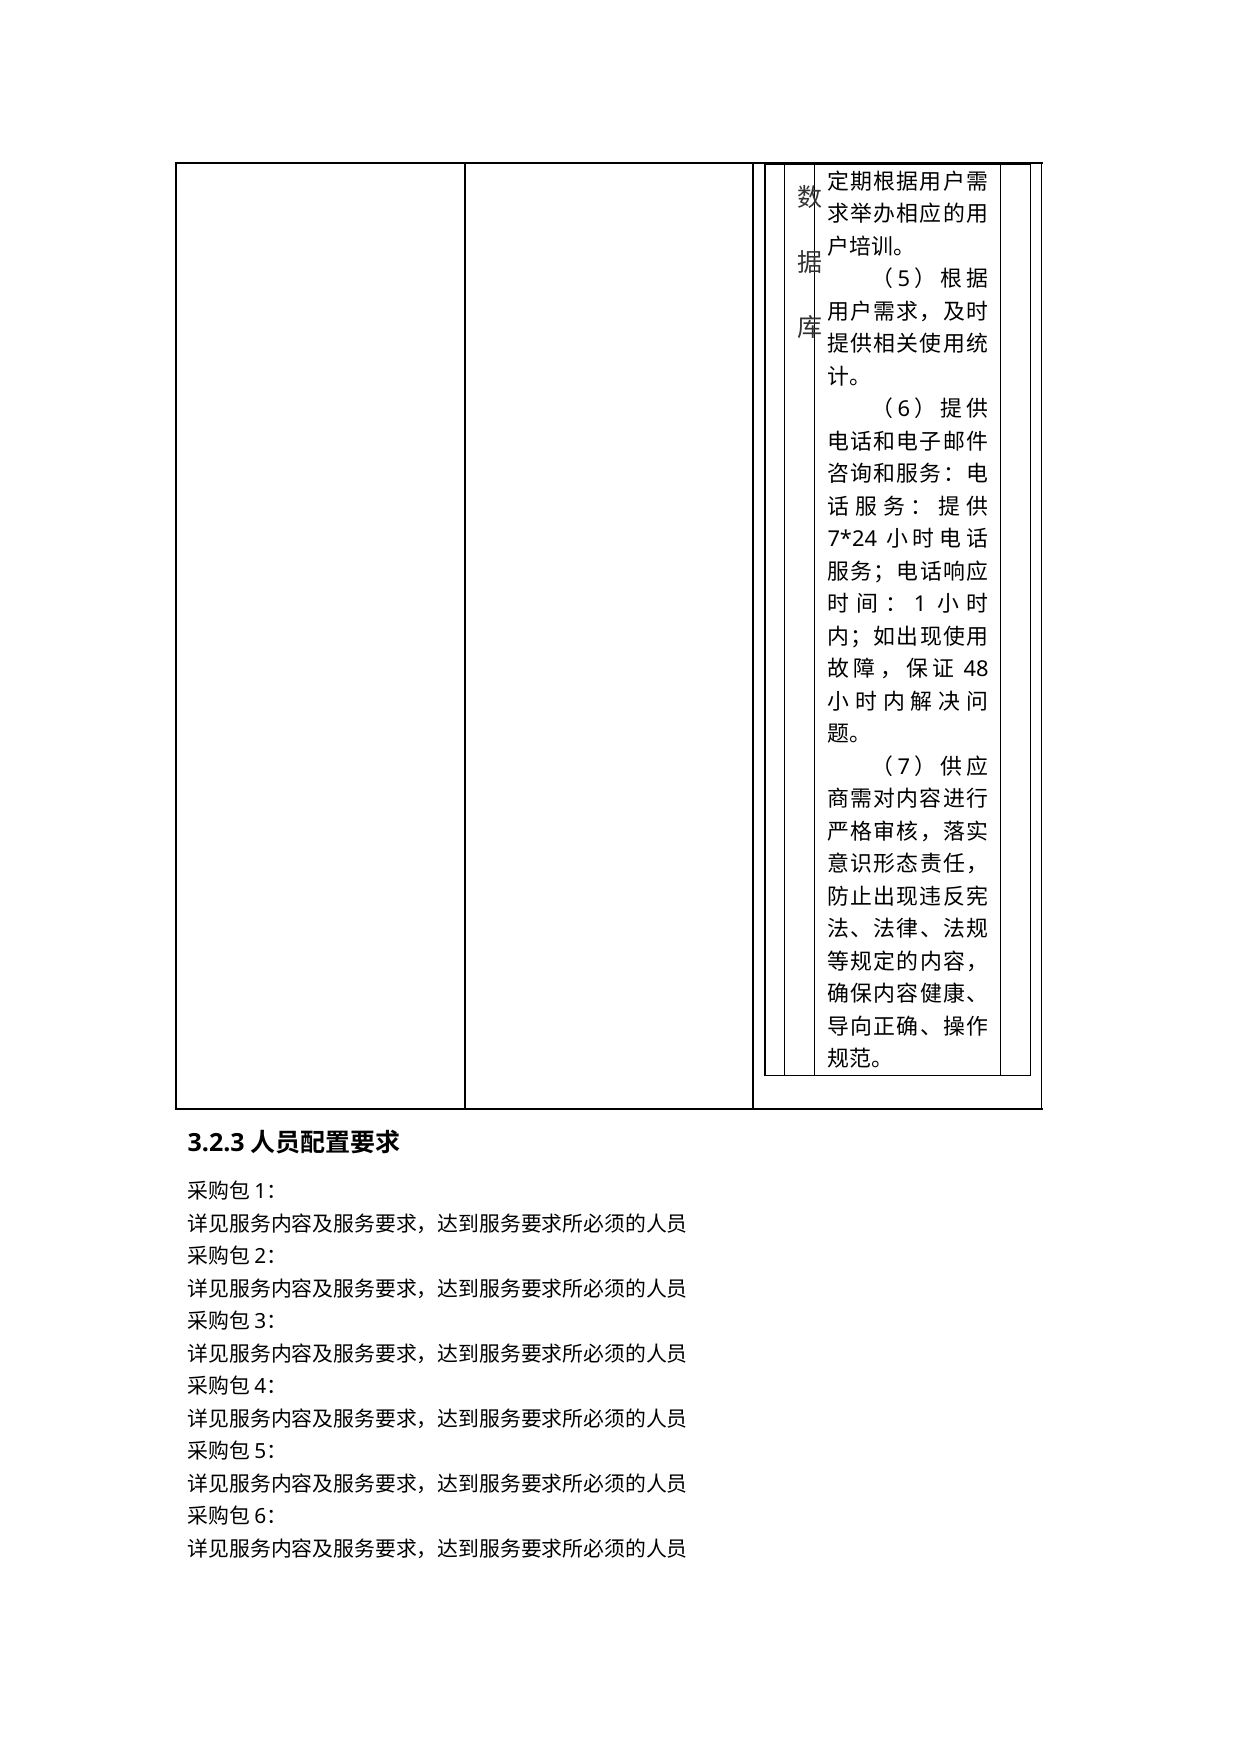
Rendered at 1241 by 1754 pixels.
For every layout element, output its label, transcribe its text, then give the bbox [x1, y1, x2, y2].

text 3.2.3人员配置要求 [187, 1110, 1053, 1175]
text 详见服务内容及服务要求，达到服务要求所必须的人员 [187, 1532, 1053, 1565]
text 详见服务内容及服务要求，达到服务要求所必须的人员 [187, 1207, 1053, 1240]
text 详见服务内容及服务要求，达到服务要求所必须的人员 [187, 1337, 1053, 1370]
text 采购包5： [187, 1435, 1053, 1467]
text 采购包6： [187, 1500, 1053, 1532]
table_cell 1 [177, 164, 464, 1108]
text 采购包4： [187, 1370, 1053, 1402]
text 详见服务内容及服务要求，达到服务要求所必须的人员 [187, 1272, 1053, 1305]
text 采购包2： [187, 1240, 1053, 1272]
table_cell [466, 164, 752, 1108]
text 详见服务内容及服务要求，达到服务要求所必须的人员 [187, 1467, 1053, 1500]
table_cell [754, 164, 1041, 1108]
text 采购包3： [187, 1305, 1053, 1337]
text 详见服务内容及服务要求，达到服务要求所必须的人员 [187, 1402, 1053, 1435]
text 采购包1： [187, 1175, 1053, 1207]
